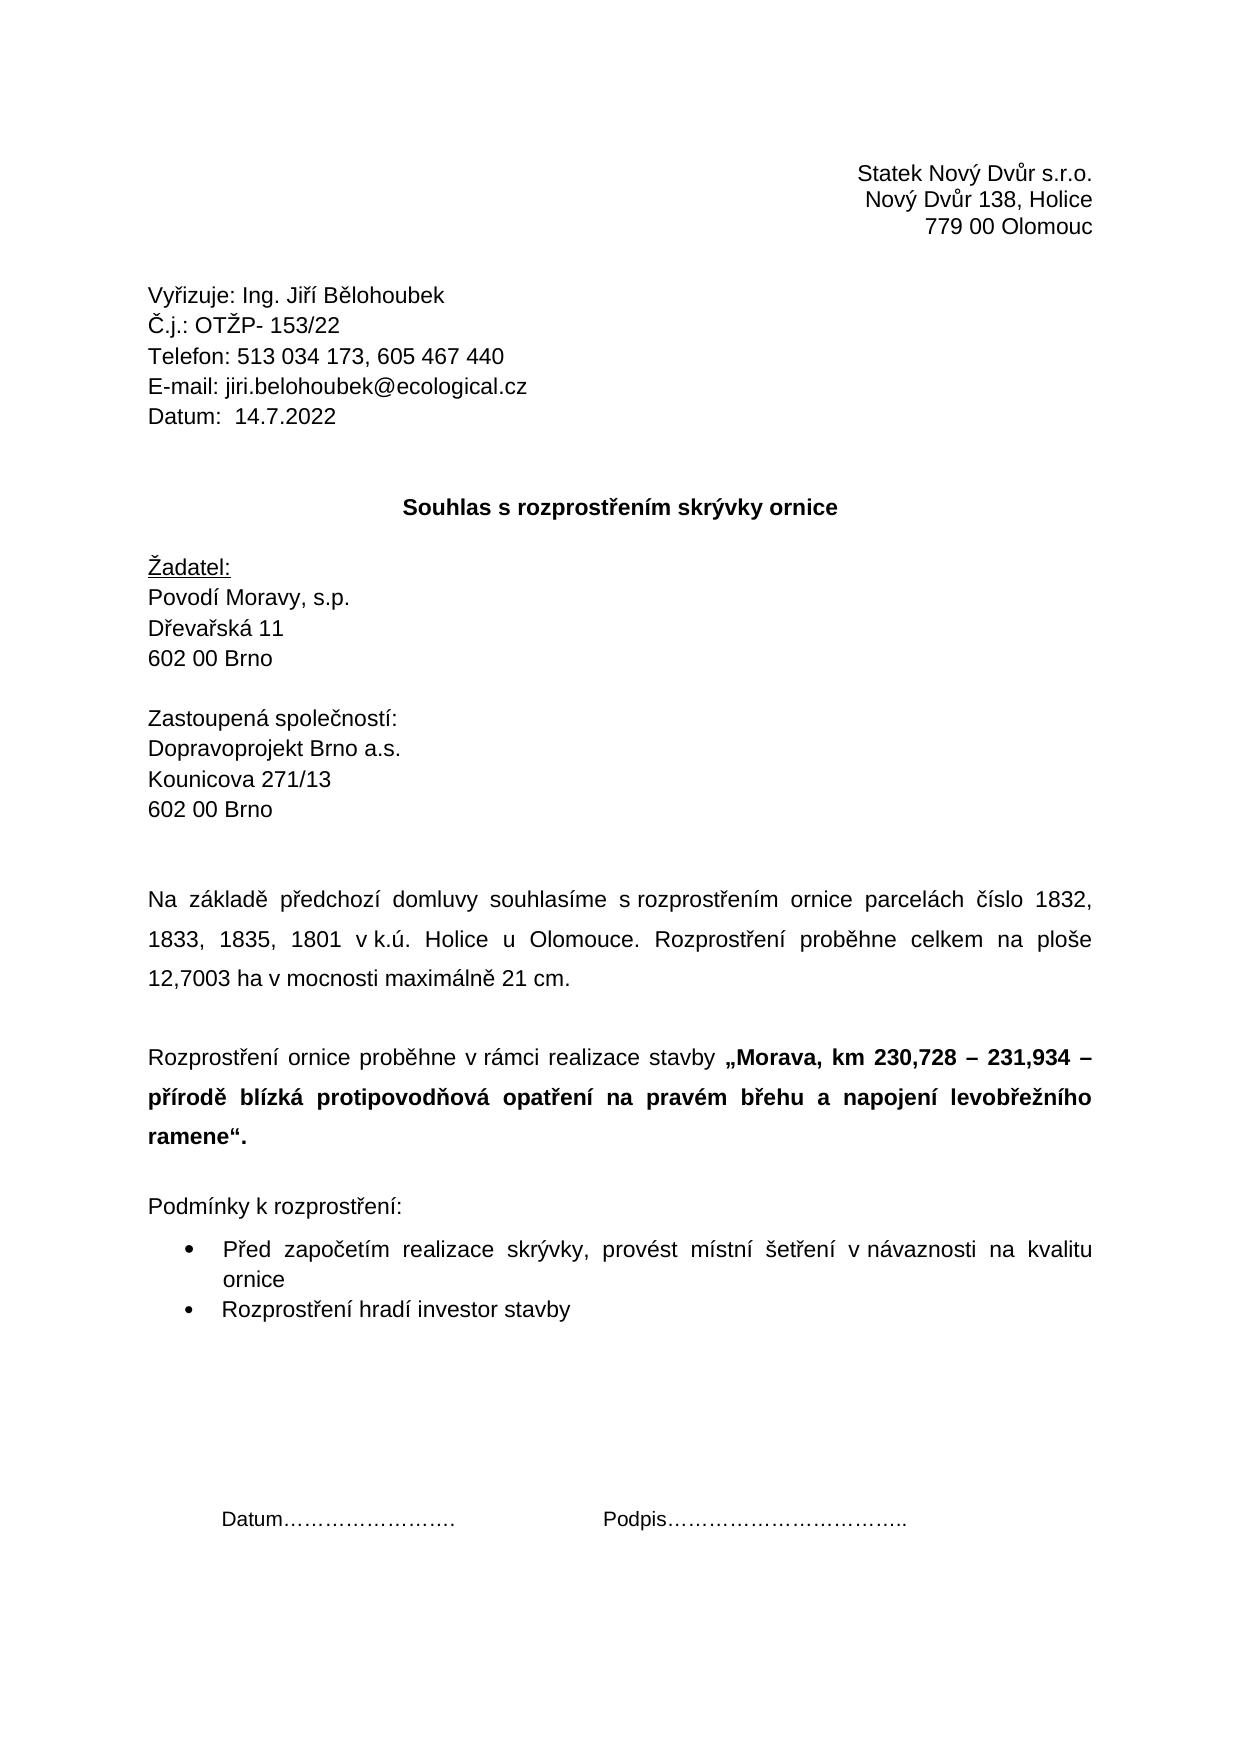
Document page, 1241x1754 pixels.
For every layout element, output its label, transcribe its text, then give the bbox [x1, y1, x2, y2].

text Vyřizuje: Ing. Jiří Bělohoubek [148, 282, 1093, 309]
text Souhlas s rozprostřením skrývky ornice [148, 494, 1093, 520]
text Povodí Moravy, s.p. [148, 584, 1093, 611]
text Rozprostření ornice proběhne v rámci realizace stavby „Morava, km 230,728 – 231,934 – přírodě blízká protipovodňová opatření na pravém břehu a napojení levobřežního ramene“. [148, 1044, 1093, 1150]
text Dopravoprojekt Brno a.s. [148, 735, 1093, 762]
text Datum: 14.7.2022 [148, 403, 1093, 429]
text 602 00 Brno [148, 796, 1093, 822]
text Podmínky k rozprostření: [148, 1193, 1093, 1219]
text Statek Nový Dvůr s.r.o. Nový Dvůr 138, Holice [221, 160, 1093, 213]
text Žadatel: [148, 554, 1093, 581]
text E-mail: jiri.belohoubek@ecological.cz [148, 373, 1093, 399]
text Zastoupená společností: [148, 705, 1093, 732]
text Dřevařská 11 [148, 614, 1093, 641]
text Č.j.: OTŽP- 153/22 [148, 312, 1093, 339]
list Před započetím realizace skrývky, provést místní šetření v návaznosti na kvalitu ornice [185, 1236, 1093, 1292]
text Datum……………………. Podpis…………………………….. [221, 1507, 1093, 1554]
text Na základě předchozí domluvy souhlasíme s rozprostřením ornice parcelách číslo 1832, 1833, 1835, 1801 v k.ú. Holice u Olomouce. Rozprostření proběhne celkem na ploše 12,7003 ha v mocnosti maximálně 21 cm. [148, 886, 1093, 992]
list Rozprostření hradí investor stavby [185, 1296, 1093, 1322]
text 779 00 Olomouc [221, 213, 1093, 239]
text Telefon: 513 034 173, 605 467 440 [148, 343, 1093, 369]
text 602 00 Brno [148, 645, 1093, 671]
text Kounicova 271/13 [148, 766, 1093, 792]
